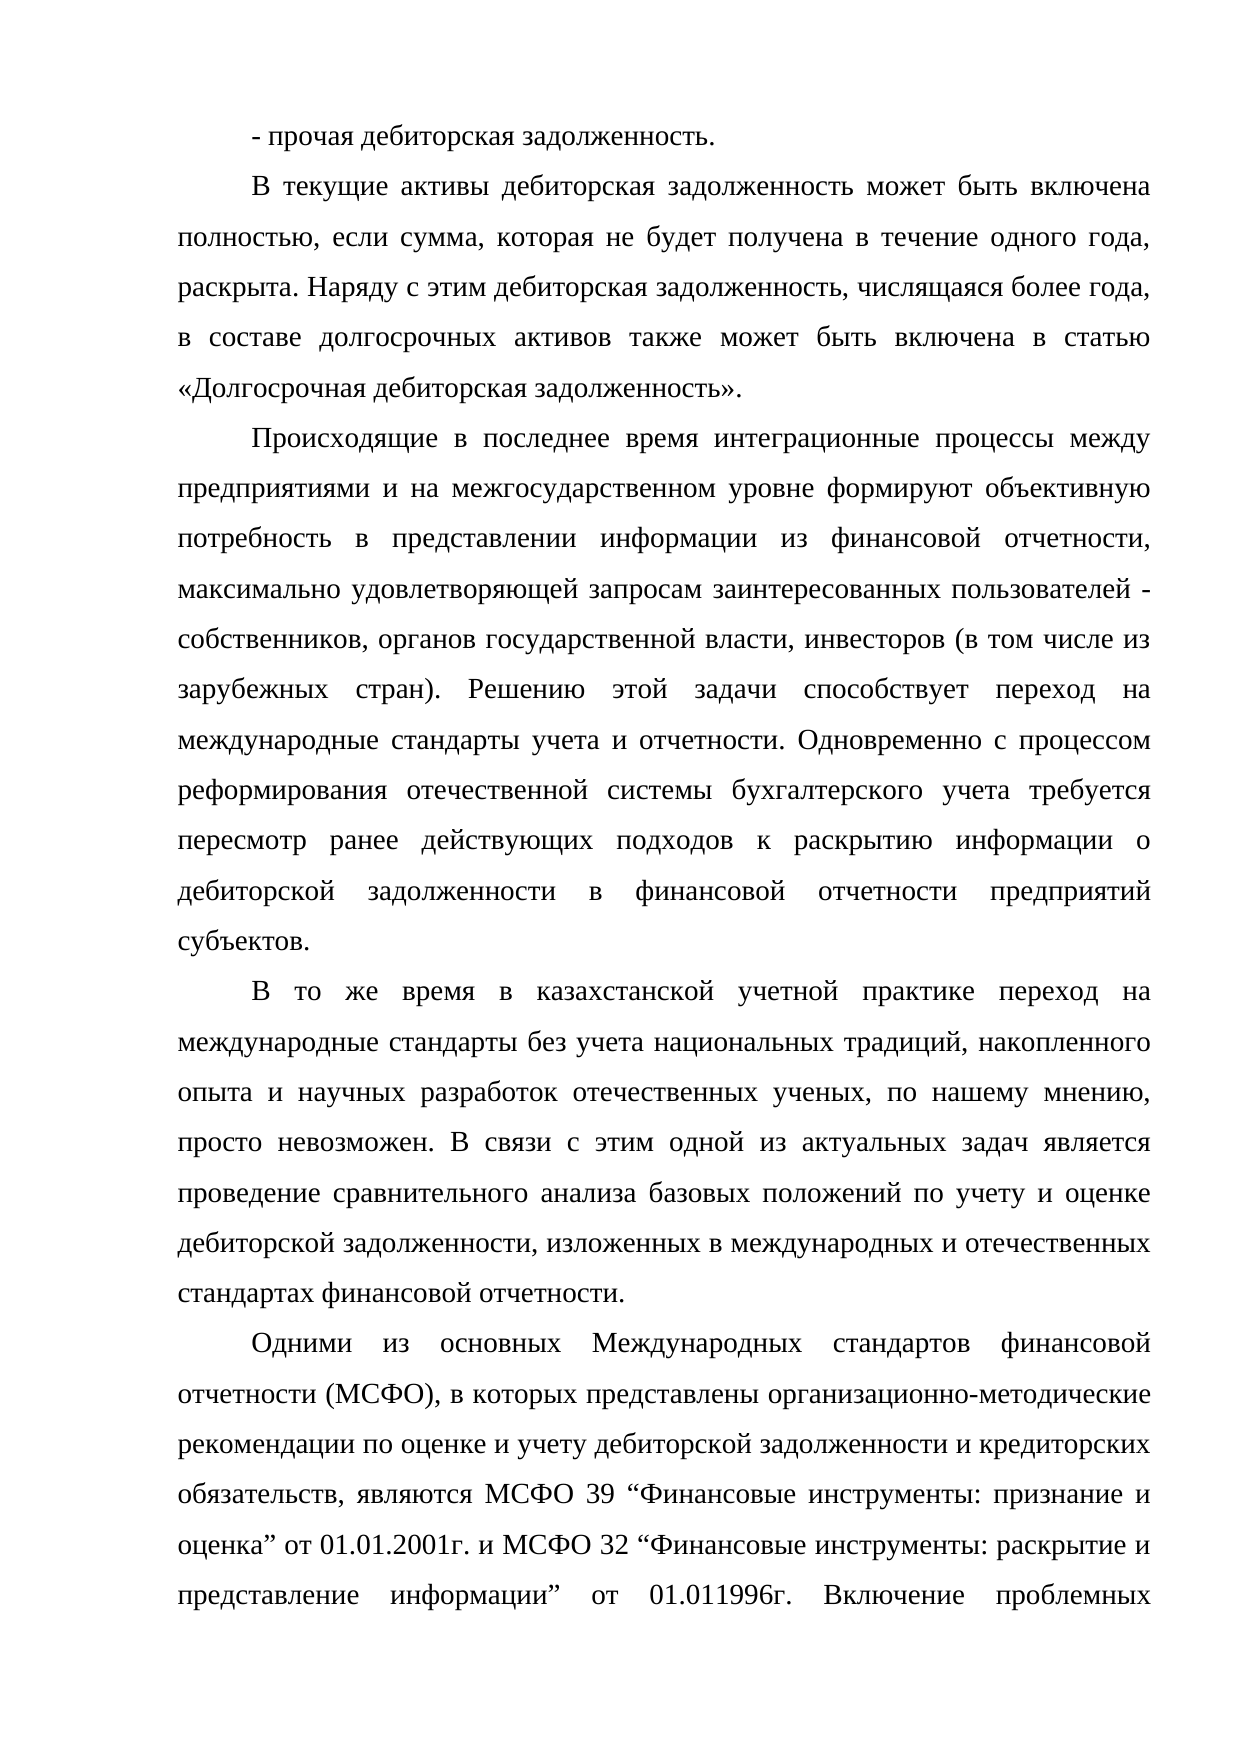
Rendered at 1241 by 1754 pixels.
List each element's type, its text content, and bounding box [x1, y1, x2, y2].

text В текущие активы дебиторская задолженность может быть включена полностью, если сумма, которая не будет получена в течение одного года, раскрыта. Наряду с этим дебиторская задолженность, числящаяся более года, в составе долгосрочных активов также может быть включена в статью «Долгосрочная дебиторская задолженность». [177, 168, 1152, 403]
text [177, 1326, 1152, 1611]
text Происходящие в последнее время интеграционные процессы между предприятиями и на межгосударственном уровне формируют объективную потребность в представлении информации из финансовой отчетности, максимально удовлетворяющей запросам заинтересованных пользователей - собственников, органов государственной власти, инвесторов (в том числе из зарубежных стран). Решению этой задачи способствует переход на международные стандарты учета и отчетности. Одновременно с процессом реформирования отечественной системы бухгалтерского учета требуется пересмотр ранее действующих подходов к раскрытию информации о дебиторской задолженности в финансовой отчетности предприятий субъектов. [177, 420, 1152, 957]
text В то же время в казахстанской учетной практике переход на международные стандарты без учета национальных традиций, накопленного опыта и научных разработок отечественных ученых, по нашему мнению, просто невозможен. В связи с этим одной из актуальных задач является проведение сравнительного анализа базовых положений по учету и оценке дебиторской задолженности, изложенных в международных и отечественных стандартах финансовой отчетности. [177, 973, 1152, 1309]
text - прочая дебиторская задолженность. [177, 118, 1152, 152]
